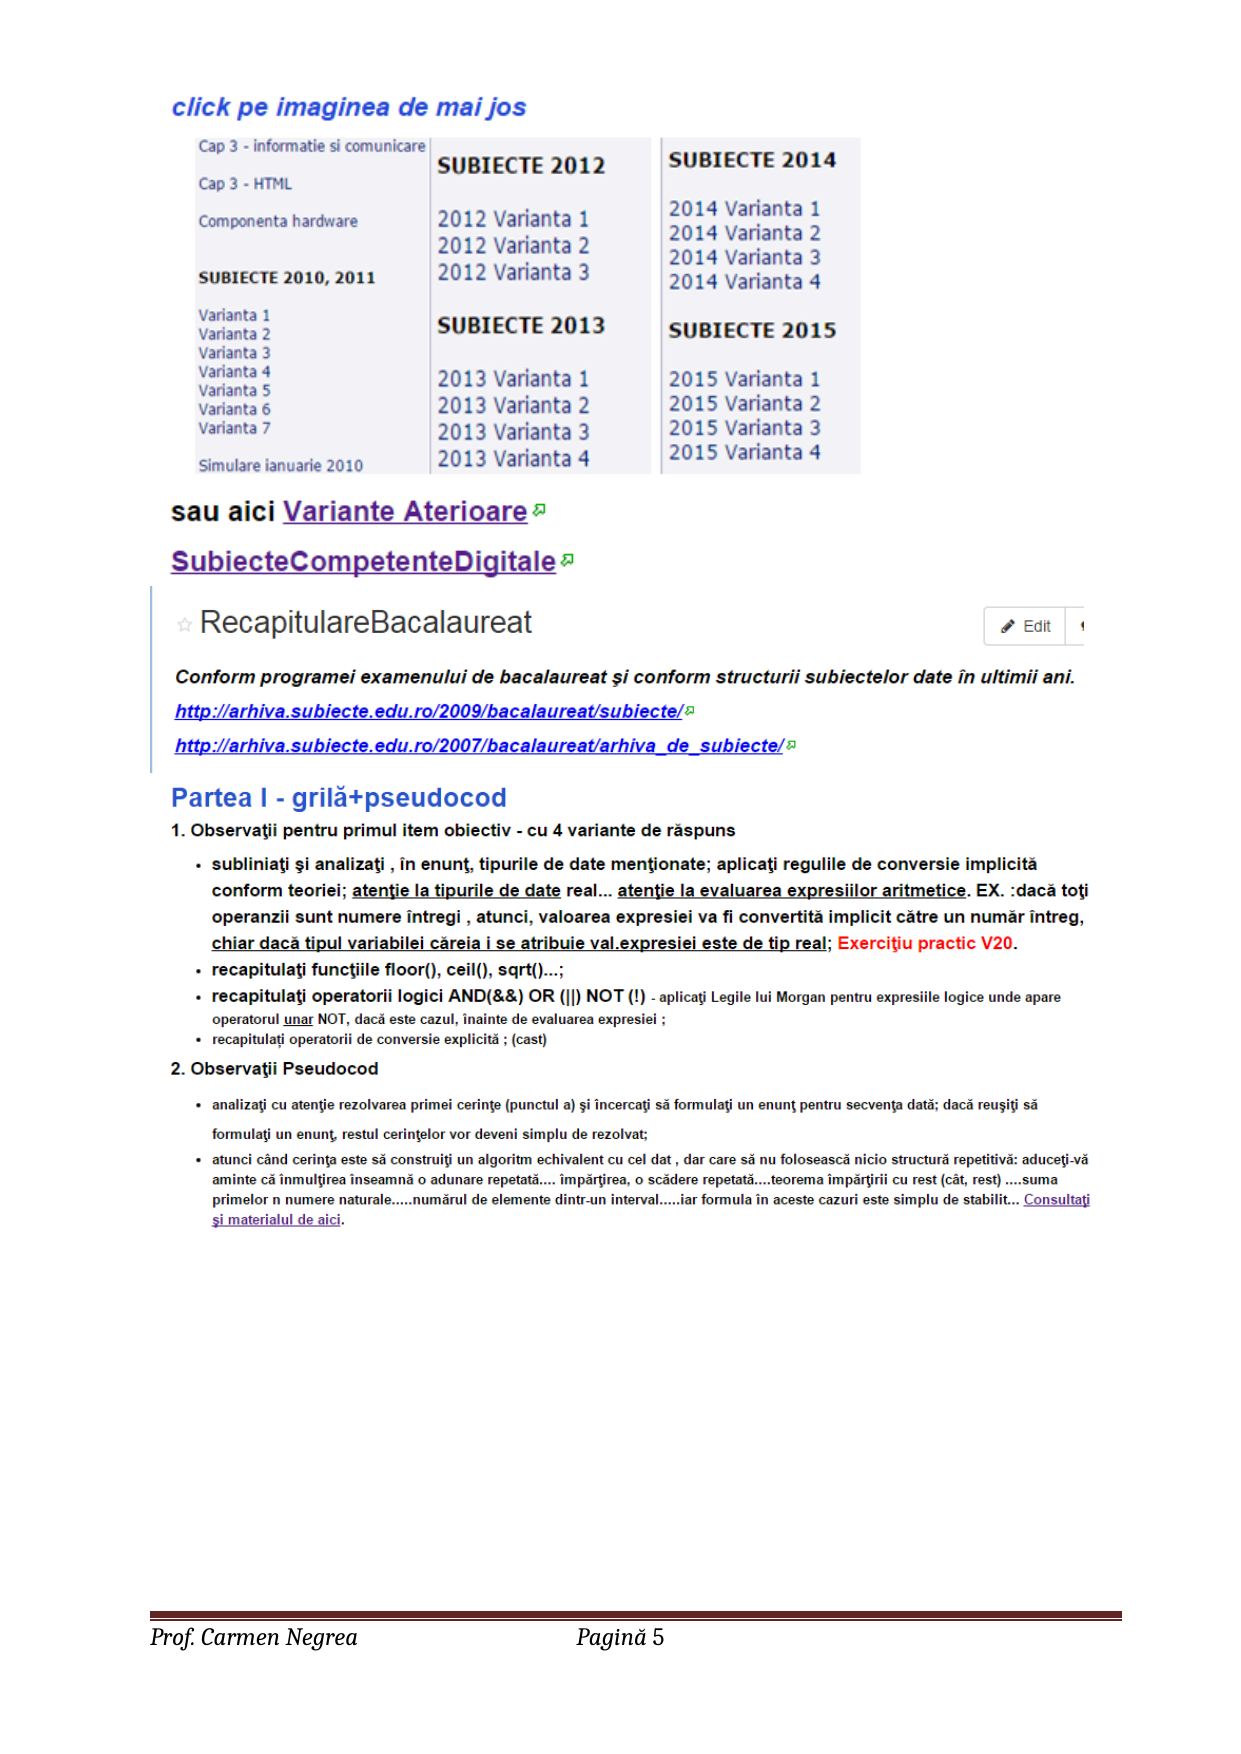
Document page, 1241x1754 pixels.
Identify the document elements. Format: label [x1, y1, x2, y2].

picture [150, 88, 1121, 1235]
